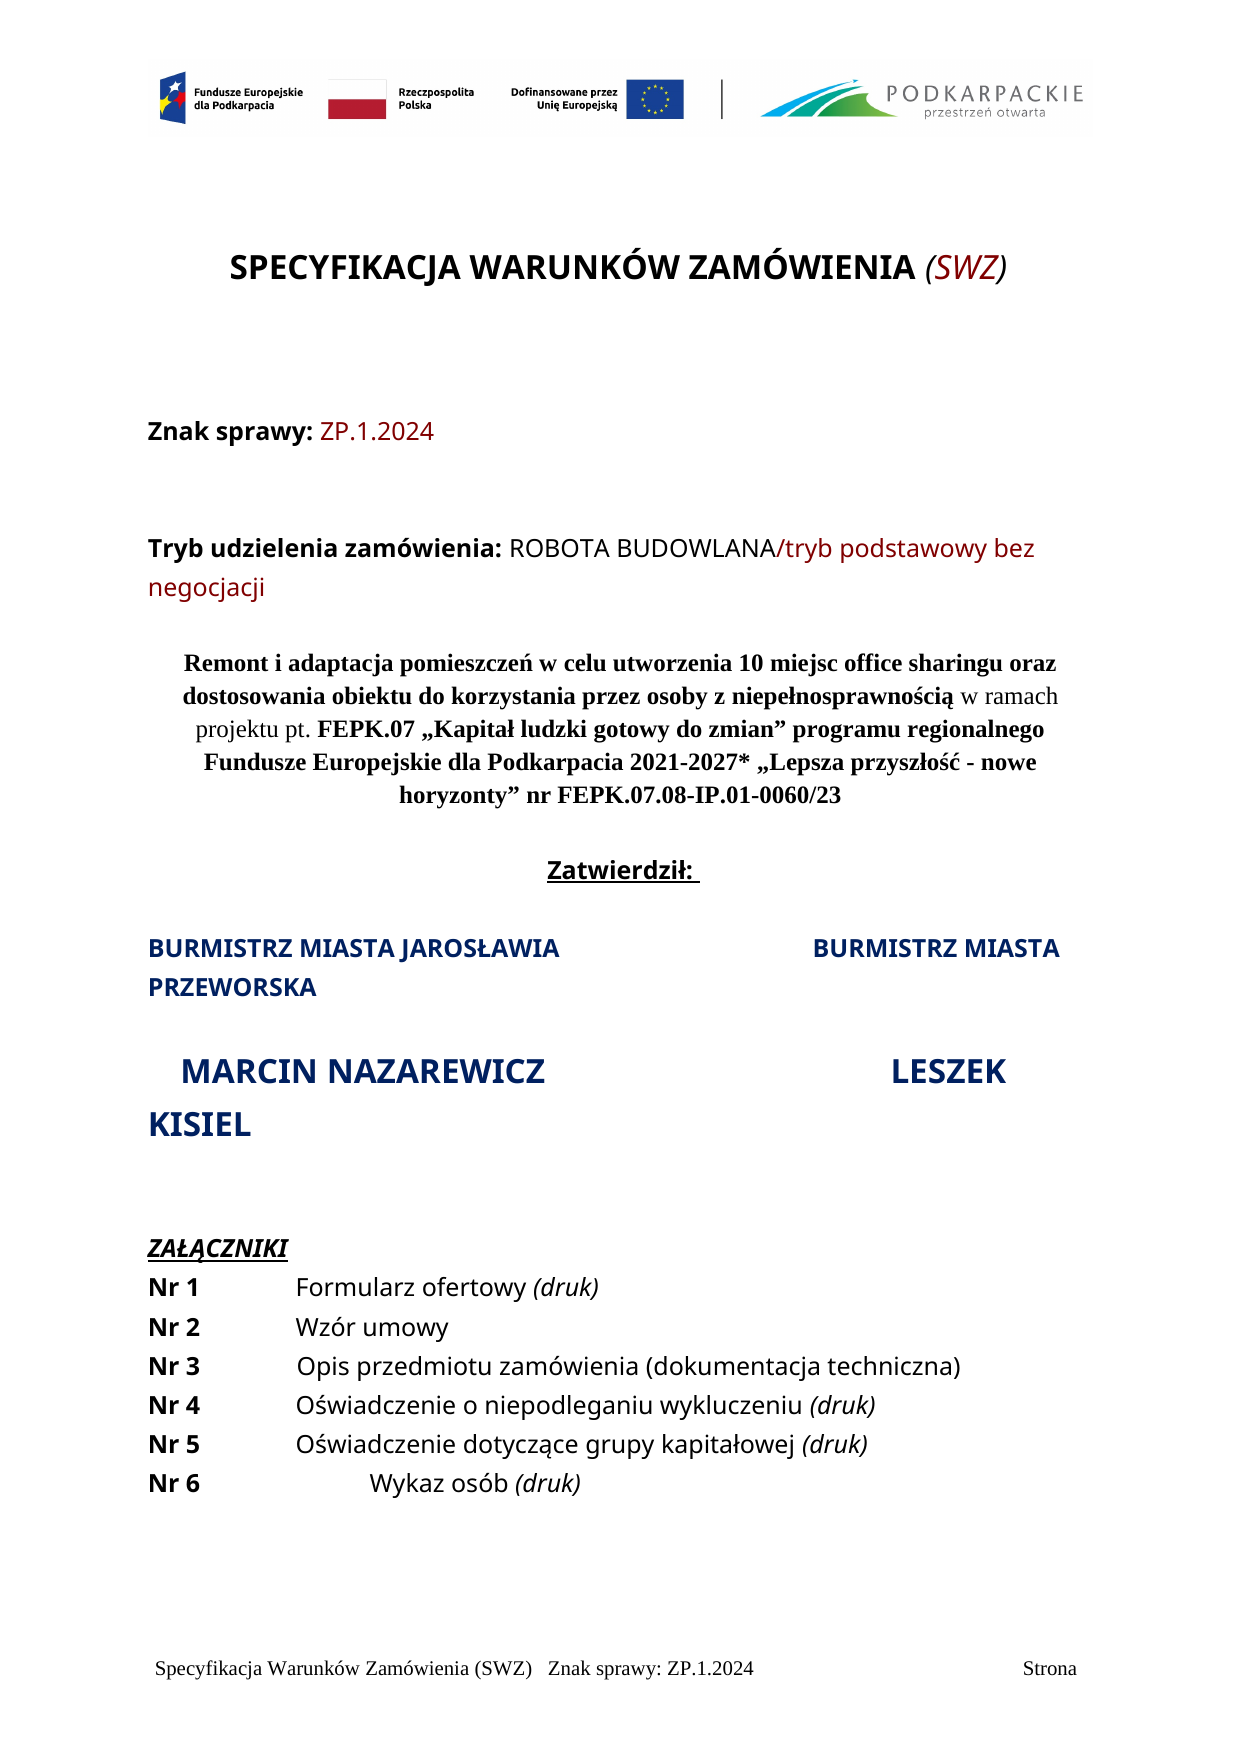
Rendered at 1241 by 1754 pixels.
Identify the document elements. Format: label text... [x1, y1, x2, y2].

text Nr 1 Formularz ofertowy (druk) [148, 1270, 1092, 1304]
text Nr 4 Oświadczenie o niepodleganiu wykluczeniu (druk) [148, 1388, 1092, 1422]
picture [147, 59, 1093, 137]
text Tryb udzielenia zamówienia: ROBOTA BUDOWLANA/tryb podstawowy bez negocjacji [148, 531, 1092, 604]
text SPECYFIKACJA WARUNKÓW ZAMÓWIENIA (SWZ) [148, 243, 1092, 289]
text MARCIN NAZAREWICZ LESZEK KISIEL [148, 1048, 1092, 1146]
text Nr 5 Oświadczenie dotyczące grupy kapitałowej (druk) [148, 1427, 1092, 1461]
text Nr 3 Opis przedmiotu zamówienia (dokumentacja techniczna) [148, 1348, 1092, 1382]
text Zatwierdził: [148, 852, 1092, 886]
text Remont i adaptacja pomieszczeń w celu utworzenia 10 miejsc office sharingu oraz dostosowania obiektu do korzystania przez osoby z niepełnosprawnością w ramach projektu pt. FEPK.07 „Kapitał ludzki gotowy do zmian” programu regionalnego Fundusze Europejskie dla Podkarpacia 2021-2027* „Lepsza przyszłość - nowe horyzonty” nr FEPK.07.08-IP.01-0060/23 [148, 648, 1092, 809]
text Znak sprawy: ZP.1.2024 [148, 413, 1092, 447]
text Nr 2 Wzór umowy [148, 1309, 1092, 1343]
text BURMISTRZ MIASTA JAROSŁAWIA BURMISTRZ MIASTA PRZEWORSKA [148, 931, 1092, 1004]
text Nr 6 Wykaz osób (druk) [148, 1466, 1092, 1500]
text ZAŁĄCZNIKI [148, 1231, 1092, 1265]
